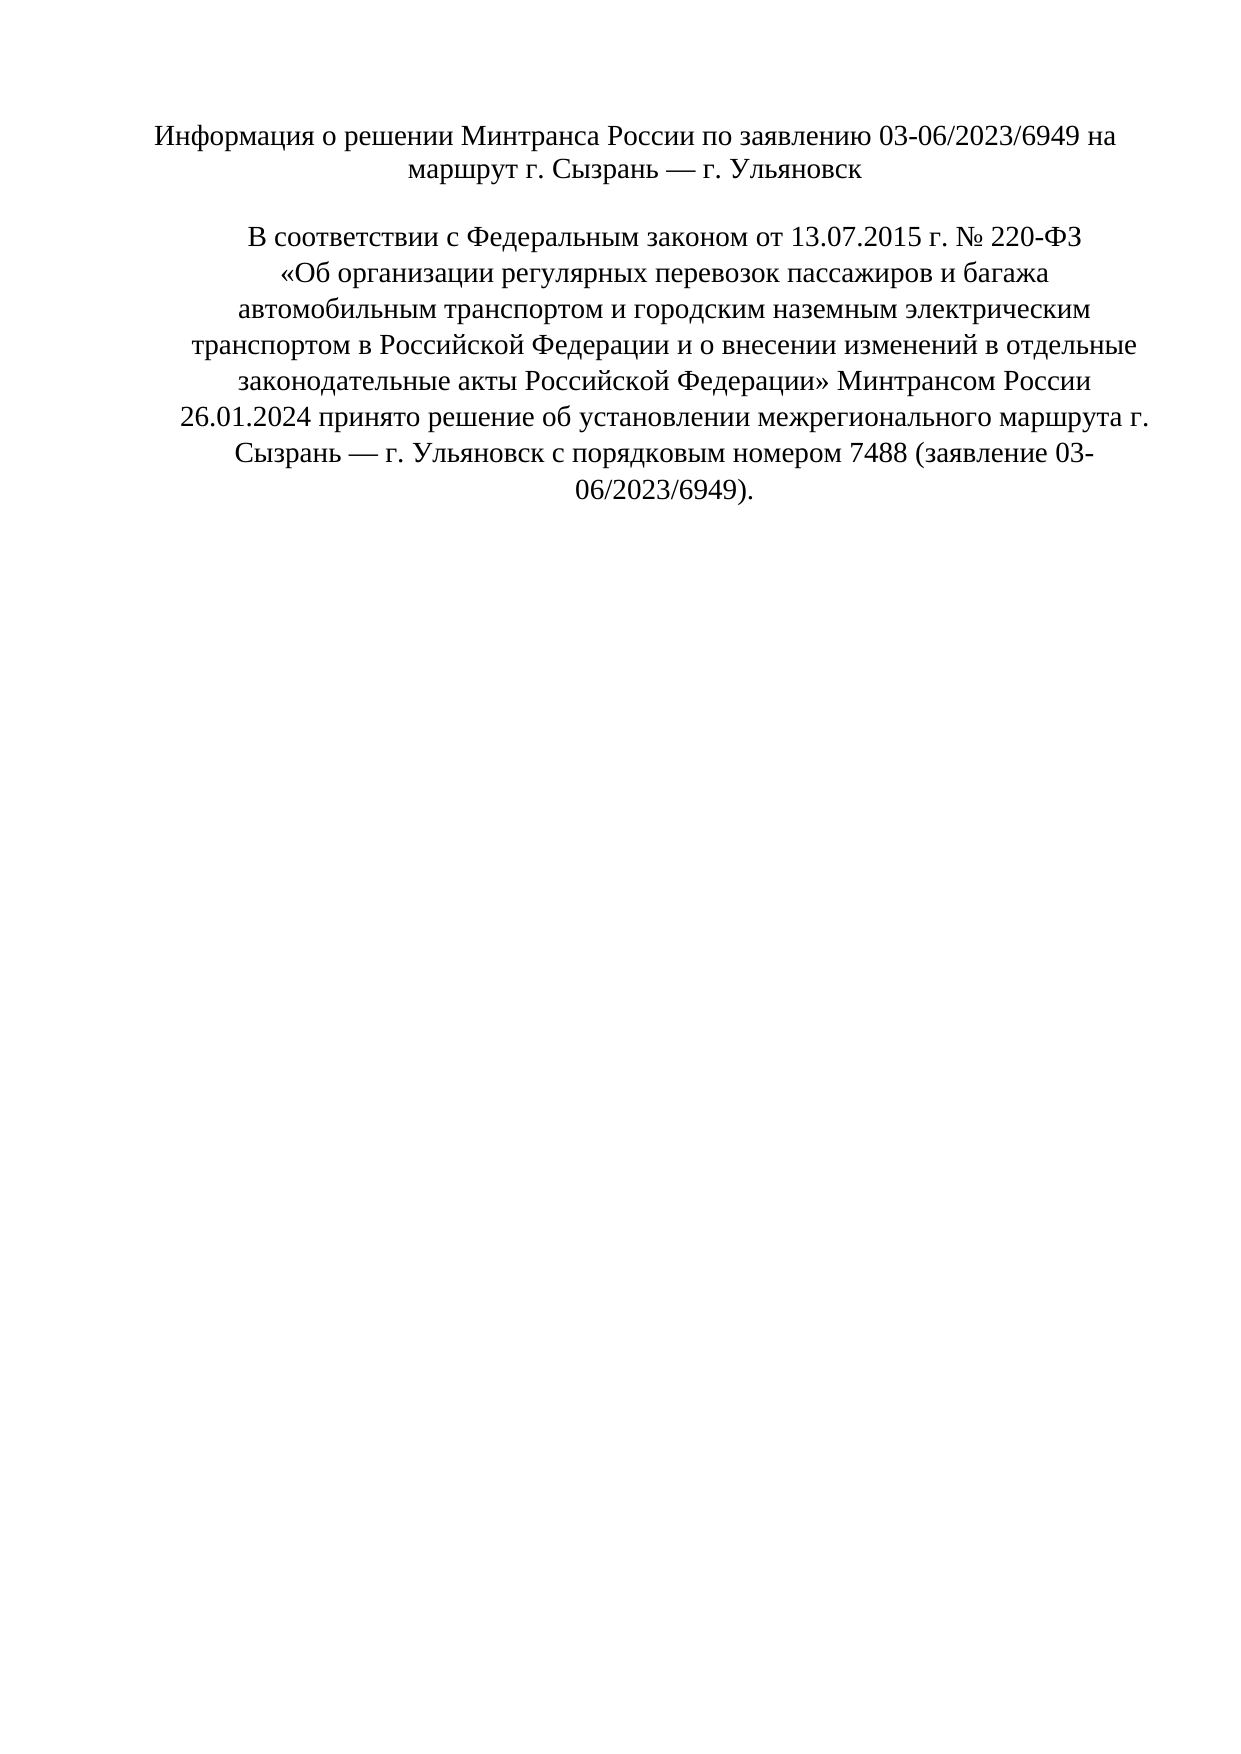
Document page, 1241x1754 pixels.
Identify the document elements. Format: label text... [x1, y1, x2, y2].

text Информация о решении Минтранса России по заявлению 03-06/2023/6949 на маршрут г. Сызрань — г. Ульяновск [118, 118, 1152, 185]
text В соответствии с Федеральным законом от 13.07.2015 г. № 220-ФЗ «Об организации регулярных перевозок пассажиров и багажа автомобильным транспортом и городским наземным электрическим транспортом в Российской Федерации и о внесении изменений в отдельные законодательные акты Российской Федерации» Минтрансом России 26.01.2024 принято решение об установлении межрегионального маршрута г. Сызрань — г. Ульяновск с порядковым номером 7488 (заявление 03-06/2023/6949). [177, 219, 1152, 505]
